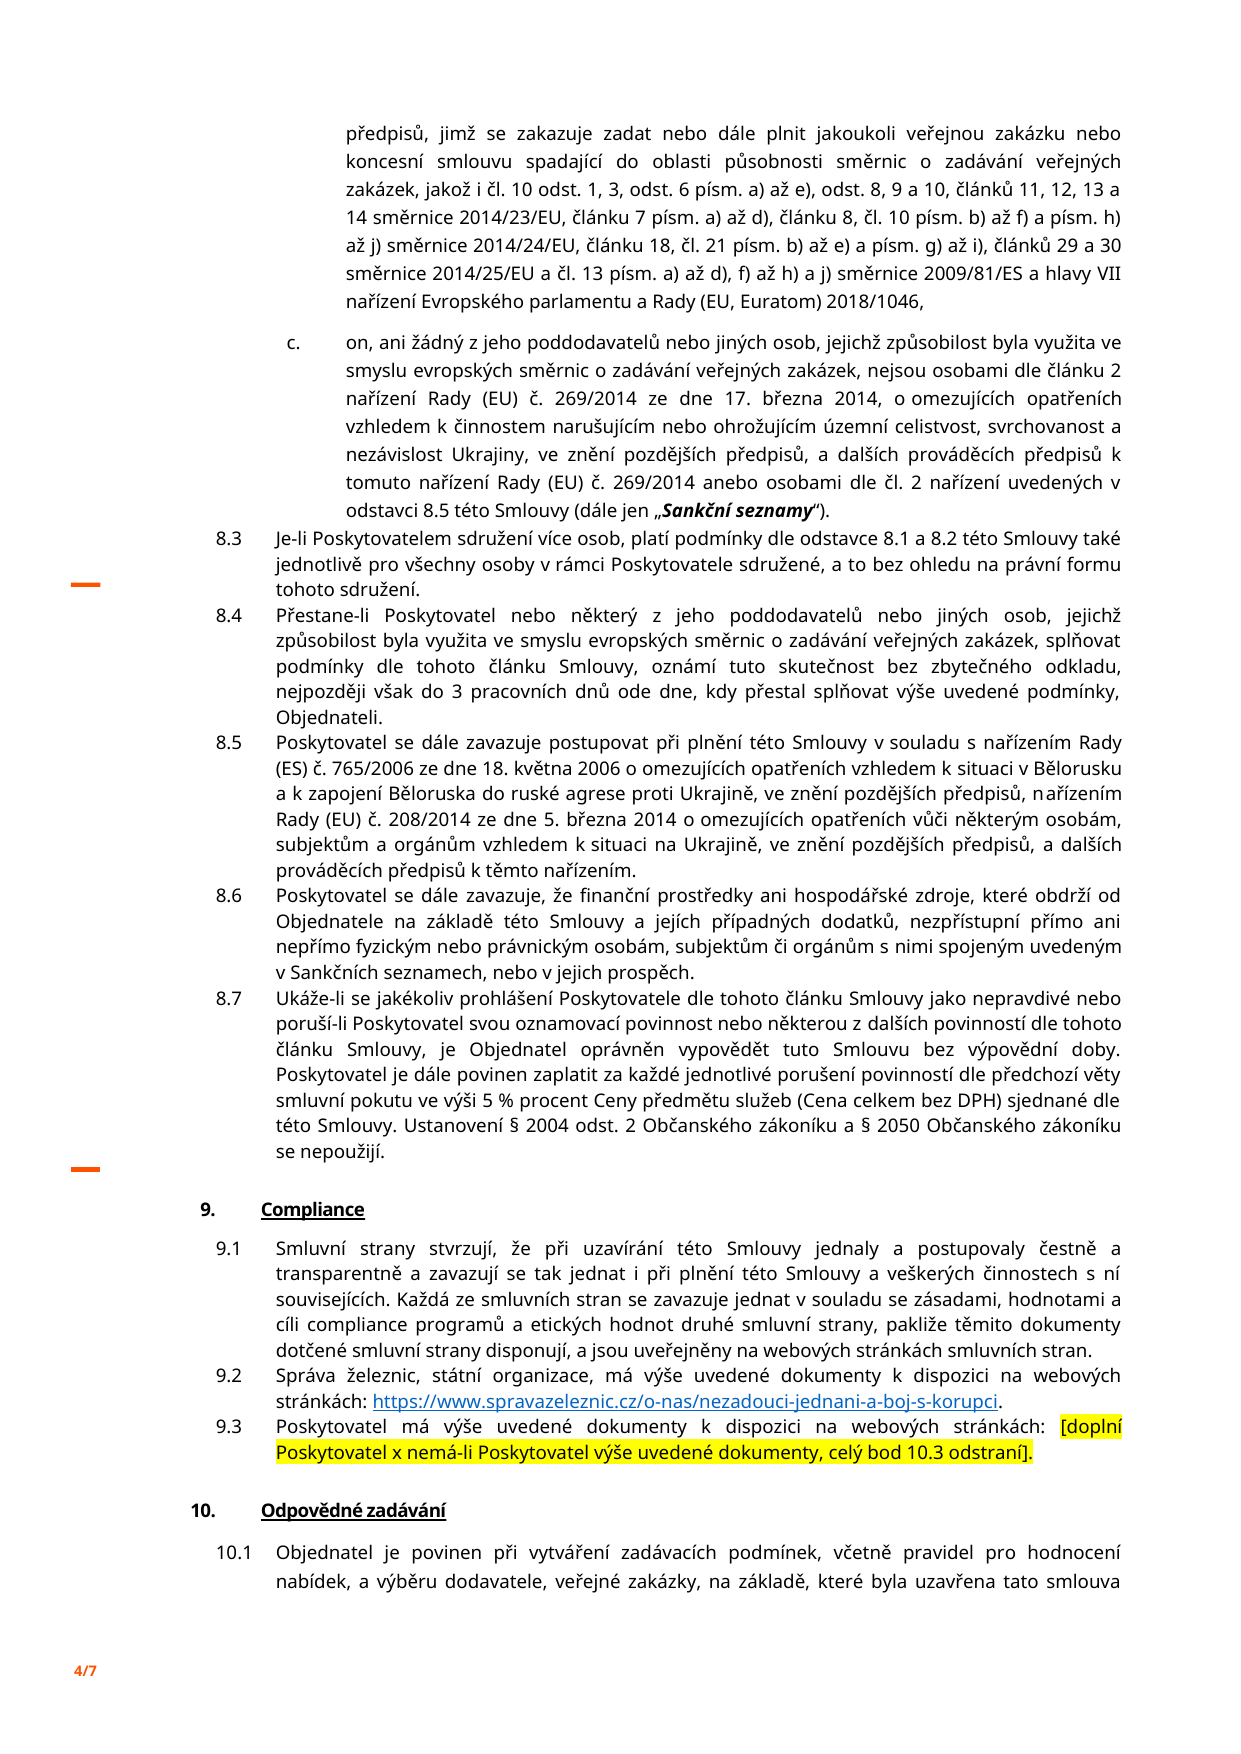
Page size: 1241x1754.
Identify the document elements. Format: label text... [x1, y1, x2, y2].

list on, ani žádný z jeho poddodavatelů nebo jiných osob, jejichž způsobilost byla využita ve smyslu evropských směrnic o zadávání veřejných zakázek, nejsou osobami dle článku 2 nařízení Rady (EU) č. 269/2014 ze dne 17. března 2014, o omezujících opatřeních vzhledem k činnostem narušujícím nebo ohrožujícím územní celistvost, svrchovanost a nezávislost Ukrajiny, ve znění pozdějších předpisů, a dalších prováděcích předpisů k tomuto nařízení Rady (EU) č. 269/2014 anebo osobami dle čl. 2 nařízení uvedených v odstavci 8.5 této Smlouvy (dále jen „Sankční seznamy“). [286, 329, 1122, 523]
subtitle Přestane-li Poskytovatel nebo některý z jeho poddodavatelů nebo jiných osob, jejichž způsobilost byla využita ve smyslu evropských směrnic o zadávání veřejných zakázek, splňovat podmínky dle tohoto článku Smlouvy, oznámí tuto skutečnost bez zbytečného odkladu, nejpozději však do 3 pracovních dnů ode dne, kdy přestal splňovat výše uvedené podmínky, Objednateli. [216, 602, 1122, 729]
subtitle Poskytovatel se dále zavazuje, že finanční prostředky ani hospodářské zdroje, které obdrží od Objednatele na základě této Smlouvy a jejích případných dodatků, nezpřístupní přímo ani nepřímo fyzickým nebo právnickým osobám, subjektům či orgánům s nimi spojeným uvedeným v Sankčních seznamech, nebo v jejich prospěch. [216, 883, 1122, 985]
subtitle Poskytovatel má výše uvedené dokumenty k dispozici na webových stránkách: [doplní Poskytovatel x nemá-li Poskytovatel výše uvedené dokumenty, celý bod 10.3 odstraní]. [216, 1413, 1122, 1464]
subtitle Poskytovatel se dále zavazuje postupovat při plnění této Smlouvy v souladu s nařízením Rady (ES) č. 765/2006 ze dne 18. května 2006 o omezujících opatřeních vzhledem k situaci v Bělorusku a k zapojení Běloruska do ruské agrese proti Ukrajině, ve znění pozdějších předpisů, nařízením Rady (EU) č. 208/2014 ze dne 5. března 2014 o omezujících opatřeních vůči některým osobám, subjektům a orgánům vzhledem k situaci na Ukrajině, ve znění pozdějších předpisů, a dalších prováděcích předpisů k těmto nařízením. [216, 729, 1122, 883]
subtitle Správa železnic, státní organizace, má výše uvedené dokumenty k dispozici na webových stránkách: https://www.spravazeleznic.cz/o-nas/nezadouci-jednani-a-boj-s-korupci. [216, 1362, 1122, 1413]
subtitle Ukáže-li se jakékoliv prohlášení Poskytovatele dle tohoto článku Smlouvy jako nepravdivé nebo poruší-li Poskytovatel svou oznamovací povinnost nebo některou z dalších povinností dle tohoto článku Smlouvy, je Objednatel oprávněn vypovědět tuto Smlouvu bez výpovědní doby. Poskytovatel je dále povinen zaplatit za každé jednotlivé porušení povinností dle předchozí věty smluvní pokutu ve výši 5 % procent Ceny předmětu služeb (Cena celkem bez DPH) sjednané dle této Smlouvy. Ustanovení § 2004 odst. 2 Občanského zákoníku a § 2050 Občanského zákoníku se nepoužijí. [216, 985, 1122, 1163]
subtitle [216, 1539, 1122, 1594]
subtitle Smluvní strany stvrzují, že při uzavírání této Smlouvy jednaly a postupovaly čestně a transparentně a zavazují se tak jednat i při plnění této Smlouvy a veškerých činnostech s ní souvisejících. Každá ze smluvních stran se zavazuje jednat v souladu se zásadami, hodnotami a cíli compliance programů a etických hodnot druhé smluvní strany, pakliže těmito dokumenty dotčené smluvní strany disponují, a jsou uveřejněny na webových stránkách smluvních stran. [216, 1235, 1122, 1362]
subtitle Compliance [216, 1197, 1122, 1222]
subtitle Odpovědné zadávání [216, 1498, 1122, 1523]
subtitle Je-li Poskytovatelem sdružení více osob, platí podmínky dle odstavce 8.1 a 8.2 této Smlouvy také jednotlivě pro všechny osoby v rámci Poskytovatele sdružené, a to bez ohledu na právní formu tohoto sdružení. [216, 525, 1122, 602]
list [286, 121, 1122, 314]
